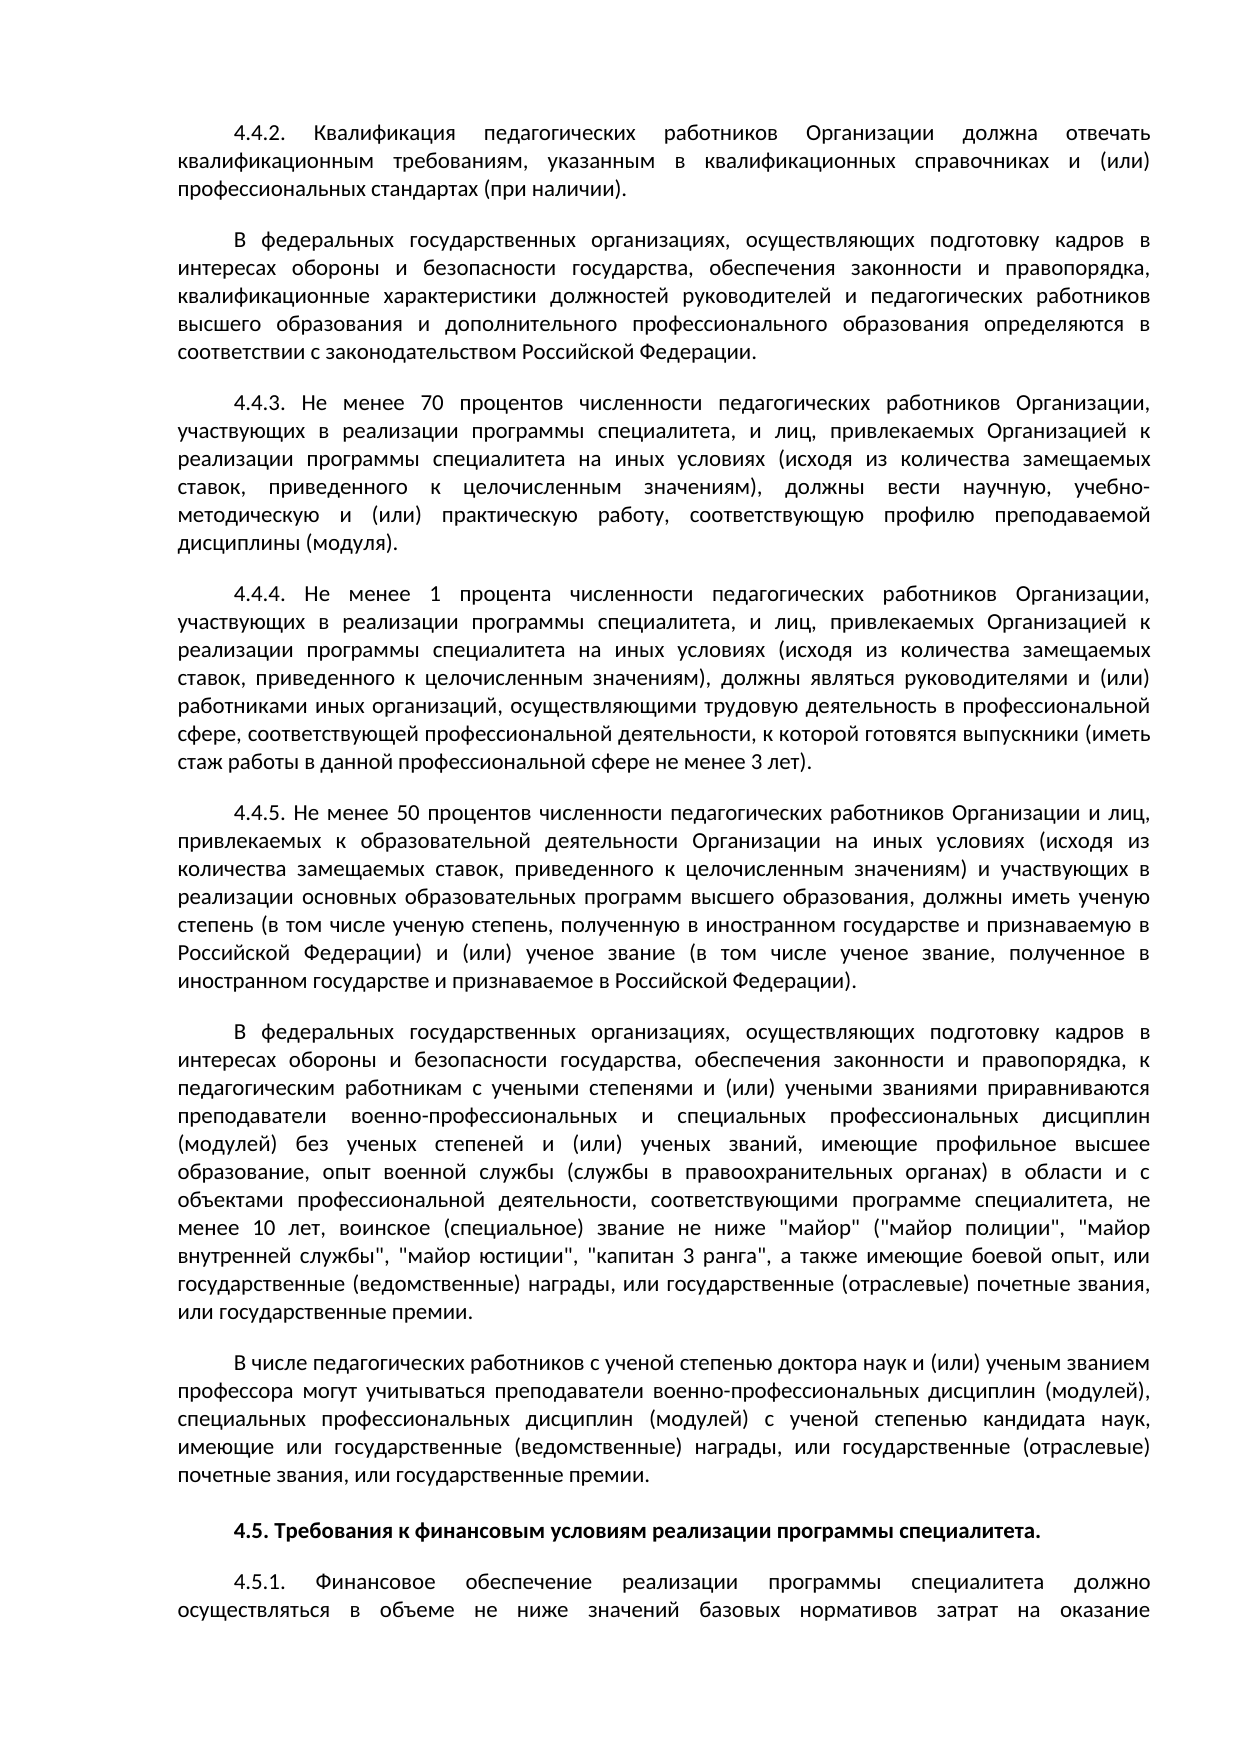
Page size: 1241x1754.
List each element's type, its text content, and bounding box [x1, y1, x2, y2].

text 4.4.3. Не менее 70 процентов численности педагогических работников Организации, участвующих в реализации программы специалитета, и лиц, привлекаемых Организацией к реализации программы специалитета на иных условиях (исходя из количества замещаемых ставок, приведенного к целочисленным значениям), должны вести научную, учебно-методическую и (или) практическую работу, соответствующую профилю преподаваемой дисциплины (модуля). [177, 388, 1152, 556]
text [177, 1567, 1152, 1623]
text 4.4.2. Квалификация педагогических работников Организации должна отвечать квалификационным требованиям, указанным в квалификационных справочниках и (или) профессиональных стандартах (при наличии). [177, 118, 1152, 202]
text 4.4.5. Не менее 50 процентов численности педагогических работников Организации и лиц, привлекаемых к образовательной деятельности Организации на иных условиях (исходя из количества замещаемых ставок, приведенного к целочисленным значениям) и участвующих в реализации основных образовательных программ высшего образования, должны иметь ученую степень (в том числе ученую степень, полученную в иностранном государстве и признаваемую в Российской Федерации) и (или) ученое звание (в том числе ученое звание, полученное в иностранном государстве и признаваемое в Российской Федерации). [177, 798, 1152, 994]
text 4.4.4. Не менее 1 процента численности педагогических работников Организации, участвующих в реализации программы специалитета, и лиц, привлекаемых Организацией к реализации программы специалитета на иных условиях (исходя из количества замещаемых ставок, приведенного к целочисленным значениям), должны являться руководителями и (или) работниками иных организаций, осуществляющими трудовую деятельность в профессиональной сфере, соответствующей профессиональной деятельности, к которой готовятся выпускники (иметь стаж работы в данной профессиональной сфере не менее 3 лет). [177, 579, 1152, 775]
text В федеральных государственных организациях, осуществляющих подготовку кадров в интересах обороны и безопасности государства, обеспечения законности и правопорядка, к педагогическим работникам с учеными степенями и (или) учеными званиями приравниваются преподаватели военно-профессиональных и специальных профессиональных дисциплин (модулей) без ученых степеней и (или) ученых званий, имеющие профильное высшее образование, опыт военной службы (службы в правоохранительных органах) в области и с объектами профессиональной деятельности, соответствующими программе специалитета, не менее 10 лет, воинское (специальное) звание не ниже "майор" ("майор полиции", "майор внутренней службы", "майор юстиции", "капитан 3 ранга", а также имеющие боевой опыт, или государственные (ведомственные) награды, или государственные (отраслевые) почетные звания, или государственные премии. [177, 1017, 1152, 1326]
title 4.5. Требования к финансовым условиям реализации программы специалитета. [177, 1517, 1152, 1544]
text В числе педагогических работников с ученой степенью доктора наук и (или) ученым званием профессора могут учитываться преподаватели военно-профессиональных дисциплин (модулей), специальных профессиональных дисциплин (модулей) с ученой степенью кандидата наук, имеющие или государственные (ведомственные) награды, или государственные (отраслевые) почетные звания, или государственные премии. [177, 1348, 1152, 1488]
text В федеральных государственных организациях, осуществляющих подготовку кадров в интересах обороны и безопасности государства, обеспечения законности и правопорядка, квалификационные характеристики должностей руководителей и педагогических работников высшего образования и дополнительного профессионального образования определяются в соответствии с законодательством Российской Федерации. [177, 225, 1152, 365]
